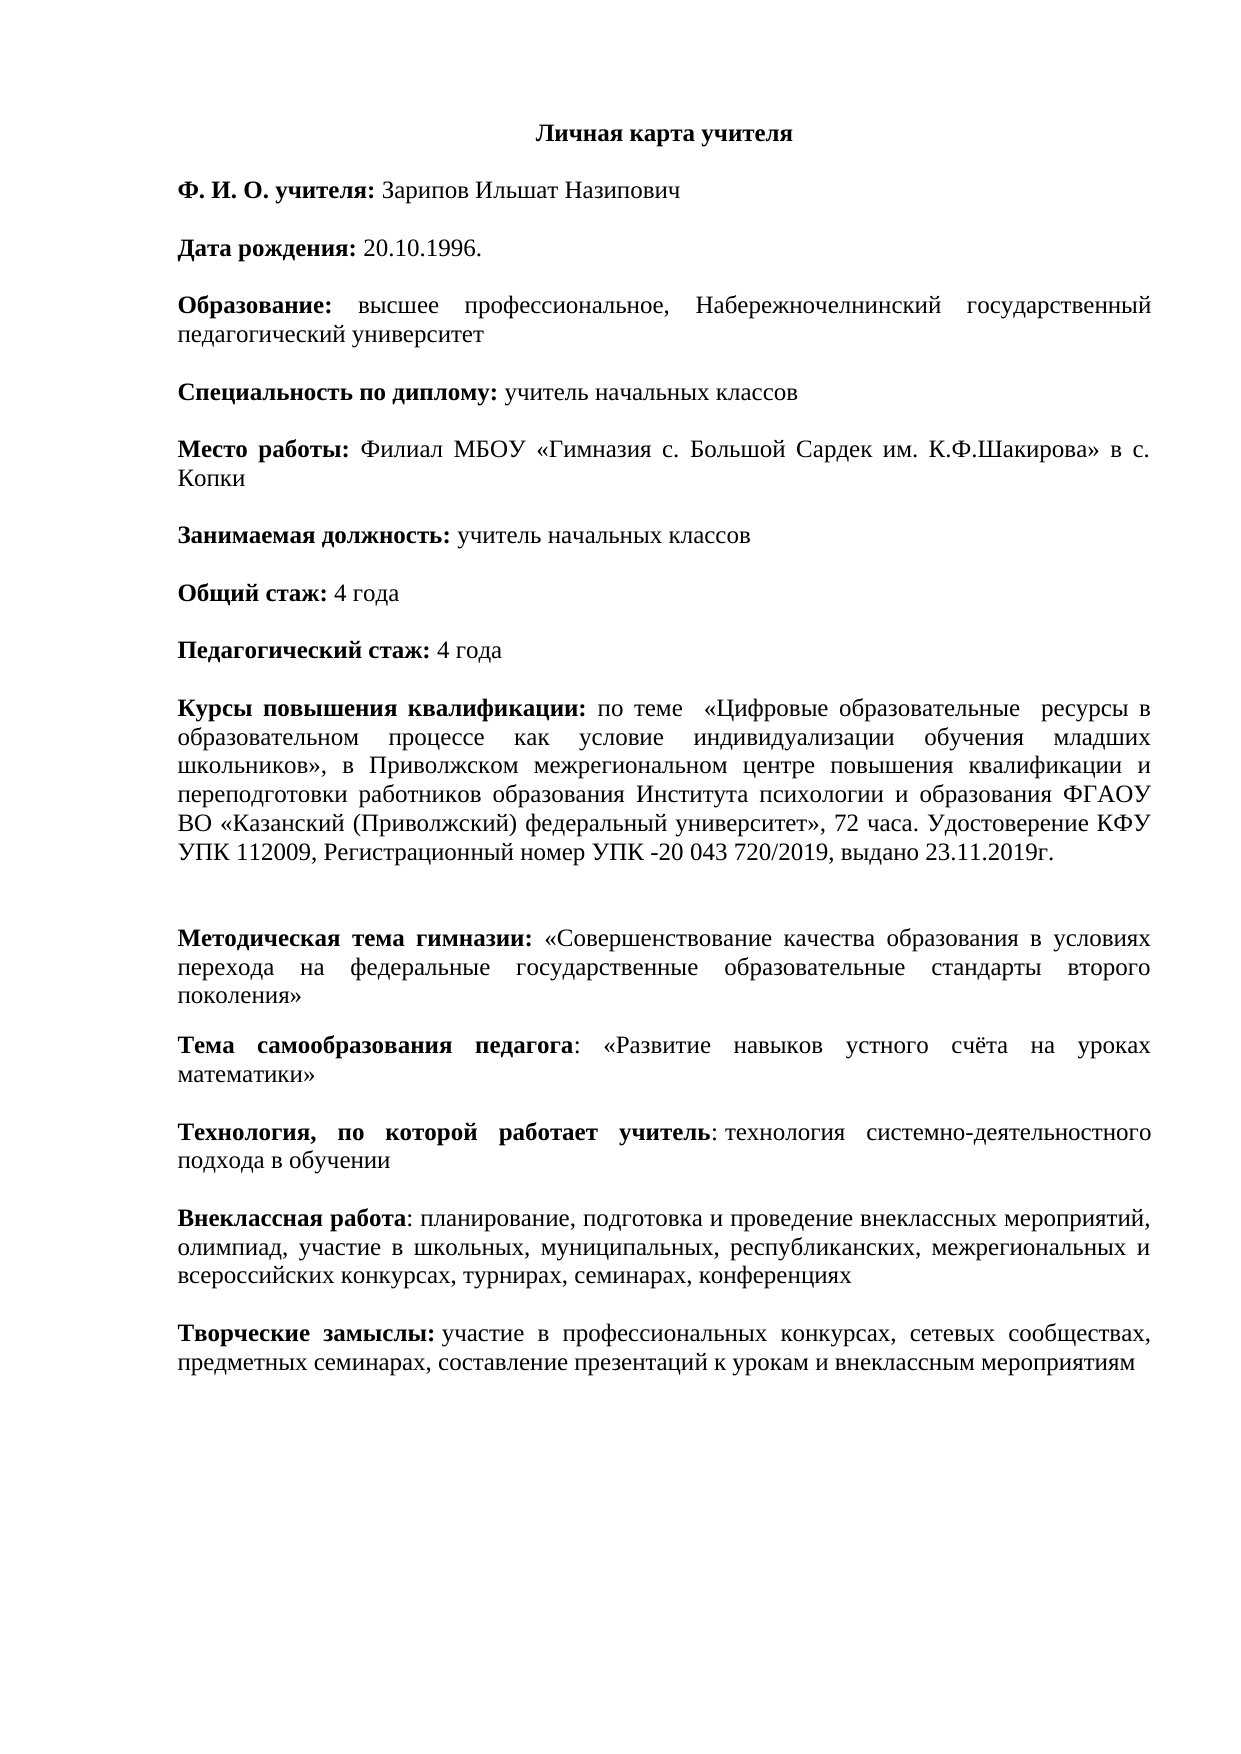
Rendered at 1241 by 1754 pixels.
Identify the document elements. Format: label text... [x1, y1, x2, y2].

text Педагогический стаж: 4 года [177, 636, 1152, 664]
text Тема самообразования педагога: «Развитие навыков устного счёта на уроках математики» [177, 1030, 1152, 1088]
text Внеклассная работа: планирование, подготовка и проведение внеклассных мероприятий, олимпиад, участие в школьных, муниципальных, республиканских, межрегиональных и всероссийских конкурсах, турнирах, семинарах, конференциях [177, 1203, 1152, 1289]
text Личная карта учителя [177, 118, 1152, 147]
subtitle Технология, по которой работает учитель: технология системно-деятельностного подхода в обучении [177, 1116, 1152, 1174]
text Дата рождения: 20.10.1996. [177, 233, 1152, 262]
text Курсы повышения квалификации: по теме «Цифровые образовательные ресурсы в образовательном процессе как условие индивидуализации обучения младших школьников», в Приволжском межрегиональном центре повышения квалификации и переподготовки работников образования Института психологии и образования ФГАОУ ВО «Казанский (Приволжский) федеральный университет», 72 часа. Удостоверение КФУ УПК 112009, Регистрационный номер УПК -20 043 720/2019, выдано 23.11.2019г. [177, 693, 1152, 866]
text Образование: высшее профессиональное, Набережночелнинский государственный педагогический университет [177, 291, 1152, 348]
text Общий стаж: 4 года [177, 578, 1152, 607]
text Специальность по диплому: учитель начальных классов [177, 377, 1152, 406]
text Творческие замыслы: участие в профессиональных конкурсах, сетевых сообществах, предметных семинарах, составление презентаций к урокам и внеклассным мероприятиям [177, 1318, 1152, 1375]
text Место работы: Филиал МБОУ «Гимназия с. Большой Сардек им. К.Ф.Шакирова» в с. Копки [177, 434, 1152, 492]
text Занимаемая должность: учитель начальных классов [177, 521, 1152, 549]
text Методическая тема гимназии: «Совершенствование качества образования в условиях перехода на федеральные государственные образовательные стандарты второго поколения» [177, 923, 1152, 1009]
text Ф. И. О. учителя: Зарипов Ильшат Назипович [177, 176, 1152, 204]
